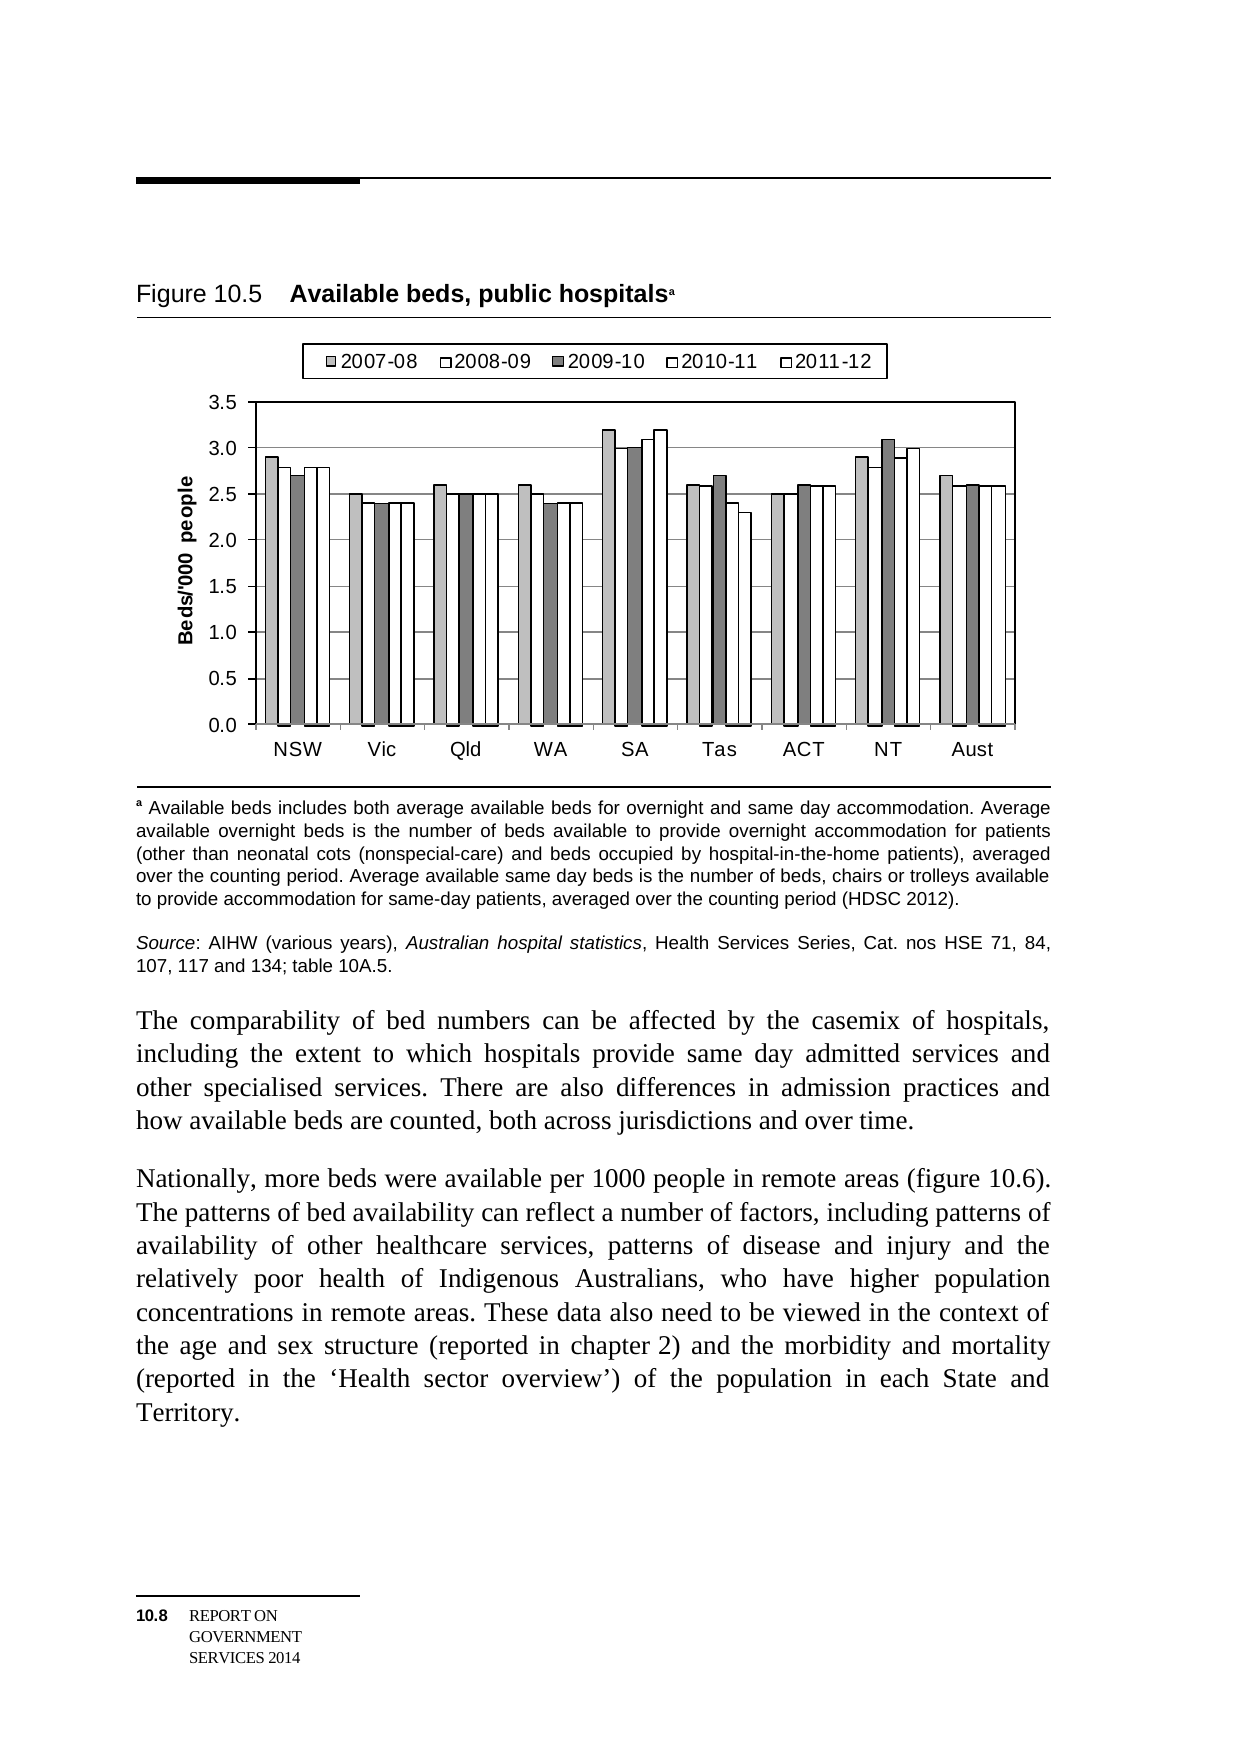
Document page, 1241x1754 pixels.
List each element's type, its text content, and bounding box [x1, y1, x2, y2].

text Nationally, more beds were available per 1000 people in remote areas (figure 10.6). The patterns of bed availability can reflect a number of factors, including patterns of availability of other healthcare services, patterns of disease and injury and the relatively poor health of Indigenous Australians, who have higher population concentrations in remote areas. These data also need to be viewed in the context of the age and sex structure (reported in chapter 2) and the morbidity and mortality (reported in the ‘Health sector overview’) of the population in each State and Territory. [136, 1160, 1051, 1427]
text Source: AIHW (various years), Australian hospital statistics, Health Services Series, Cat. nos HSE 71, 84, 107, 117 and 134; table 10A.5. [136, 931, 1051, 977]
table_header [137, 318, 1051, 786]
text The comparability of bed numbers can be affected by the casemix of hospitals, including the extent to which hospitals provide same day admitted services and other specialised services. There are also differences in admission practices and how available beds are counted, both across jurisdictions and over time. [136, 1002, 1051, 1135]
text a Available beds includes both average available beds for overnight and same day accommodation. Average available overnight beds is the number of beds available to provide overnight accommodation for patients (other than neonatal cots (nonspecial-care) and beds occupied by hospital-in-the-home patients), averaged over the counting period. Average available same day beds is the number of beds, chairs or trolleys available to provide accommodation for same-day patients, averaged over the counting period (HDSC 2012). [136, 796, 1051, 910]
title Figure 10.5 Available beds, public hospitalsa [136, 279, 1051, 308]
